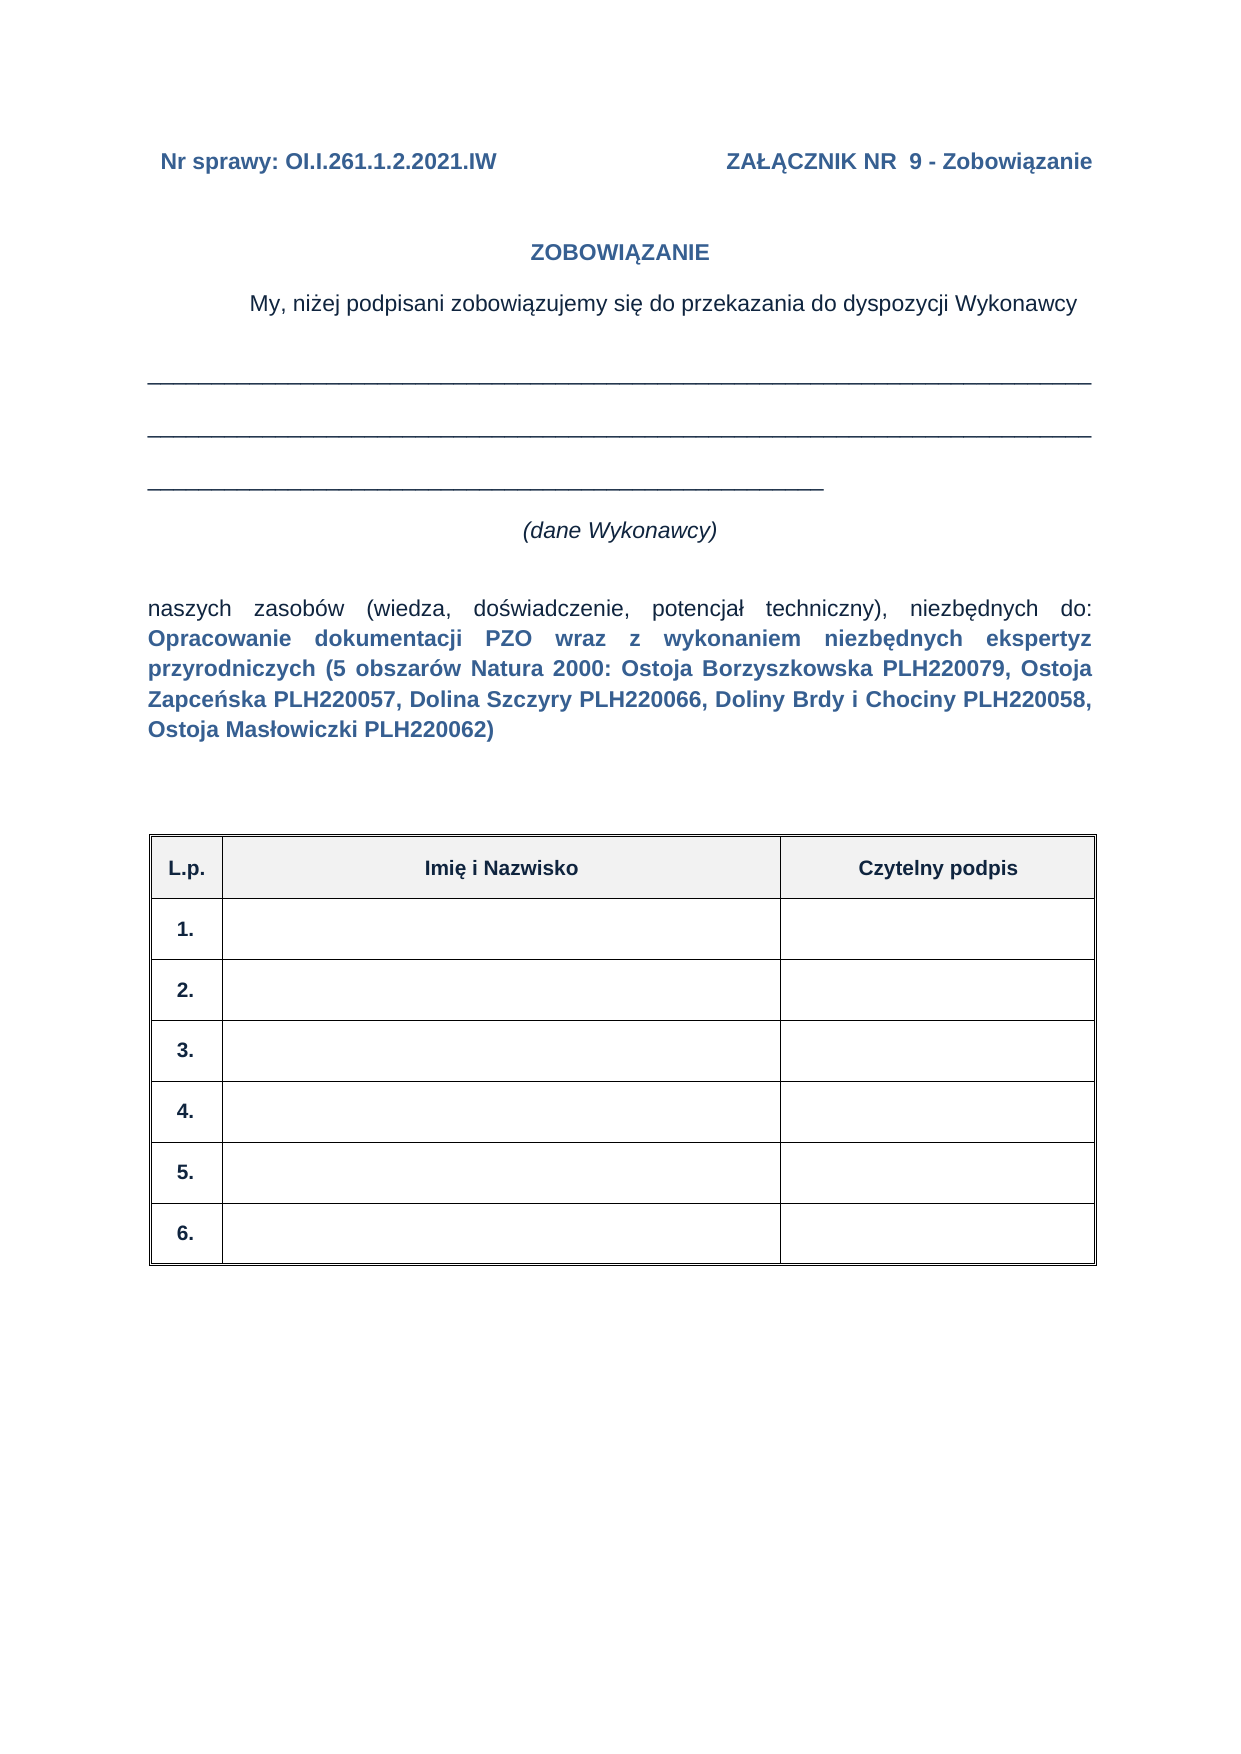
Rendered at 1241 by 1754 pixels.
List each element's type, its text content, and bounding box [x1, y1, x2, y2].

table_cell [223, 1204, 780, 1263]
table_cell [223, 899, 780, 959]
table_cell [223, 960, 780, 1019]
text _________________________________________________________________________________________________________________________________________________________________________________________________________ [148, 359, 1093, 491]
table_header Imię i Nazwisko [223, 837, 780, 898]
table_header L.p. [152, 837, 222, 898]
text ZOBOWIĄZANIE [148, 238, 1093, 265]
table_cell [781, 1143, 1094, 1202]
table_cell [781, 1021, 1094, 1081]
table_cell [152, 1082, 222, 1141]
table_cell [781, 1082, 1094, 1141]
table_cell [781, 899, 1094, 959]
text My, niżej podpisani zobowiązujemy się do przekazania do dyspozycji Wykonawcy [148, 290, 1093, 317]
table_cell [152, 960, 222, 1019]
subtitle Nr sprawy: OI.I.261.1.2.2021.IW ZAŁĄCZNIK NR 9 - Zobowiązanie [148, 148, 1093, 174]
table_cell [781, 1204, 1094, 1263]
table_cell [223, 1143, 780, 1202]
table_cell [223, 1021, 780, 1081]
table_header Czytelny podpis [781, 837, 1094, 898]
table_cell [152, 1143, 222, 1202]
table_cell [223, 1082, 780, 1141]
table_cell [781, 960, 1094, 1019]
table_cell [152, 899, 222, 959]
table_cell [152, 1021, 222, 1081]
text naszych zasobów (wiedza, doświadczenie, potencjał techniczny), niezbędnych do: Opracowanie dokumentacji PZO wraz z wykonaniem niezbędnych ekspertyz przyrodniczych (5 obszarów Natura 2000: Ostoja Borzyszkowska PLH220079, Ostoja Zapceńska PLH220057, Dolina Szczyry PLH220066, Doliny Brdy i Chociny PLH220058, Ostoja Masłowiczki PLH220062) [148, 595, 1093, 742]
text (dane Wykonawcy) [148, 517, 1093, 543]
table_cell [152, 1204, 222, 1263]
